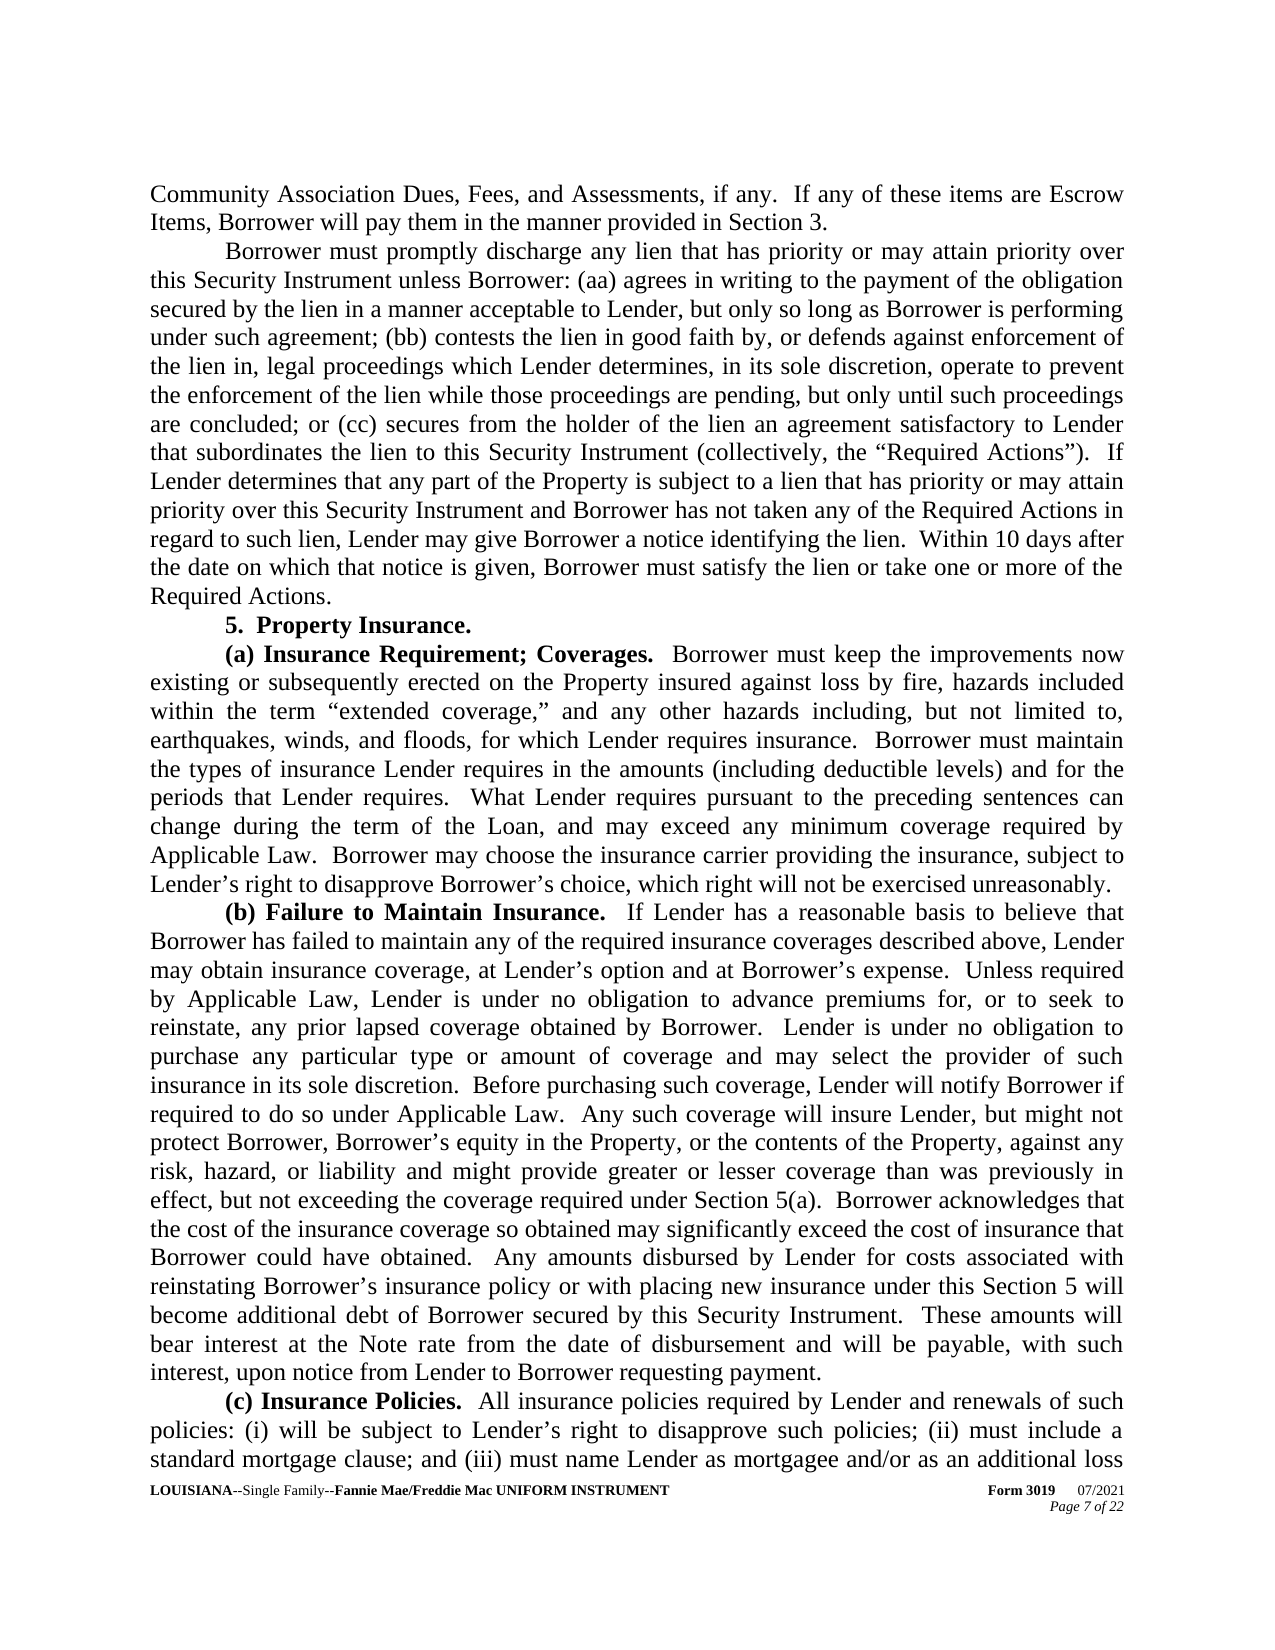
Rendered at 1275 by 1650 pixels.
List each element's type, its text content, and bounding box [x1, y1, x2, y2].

text 5. Property Insurance. [150, 610, 1125, 639]
text (b) Failure to Maintain Insurance. If Lender has a reasonable basis to believe that Borrower has failed to maintain any of the required insurance coverages described above, Lender may obtain insurance coverage, at Lender’s option and at Borrower’s expense. Unless required by Applicable Law, Lender is under no obligation to advance premiums for, or to seek to reinstate, any prior lapsed coverage obtained by Borrower. Lender is under no obligation to purchase any particular type or amount of coverage and may select the provider of such insurance in its sole discretion. Before purchasing such coverage, Lender will notify Borrower if required to do so under Applicable Law. Any such coverage will insure Lender, but might not protect Borrower, Borrower’s equity in the Property, or the contents of the Property, against any risk, hazard, or liability and might provide greater or lesser coverage than was previously in effect, but not exceeding the coverage required under Section 5(a). Borrower acknowledges that the cost of the insurance coverage so obtained may significantly exceed the cost of insurance that Borrower could have obtained. Any amounts disbursed by Lender for costs associated with reinstating Borrower’s insurance policy or with placing new insurance under this Section 5 will become additional debt of Borrower secured by this Security Instrument. These amounts will bear interest at the Note rate from the date of disbursement and will be payable, with such interest, upon notice from Lender to Borrower requesting payment. [150, 897, 1125, 1386]
text Borrower must promptly discharge any lien that has priority or may attain priority over this Security Instrument unless Borrower: (aa) agrees in writing to the payment of the obligation secured by the lien in a manner acceptable to Lender, but only so long as Borrower is performing under such agreement; (bb) contests the lien in good faith by, or defends against enforcement of the lien in, legal proceedings which Lender determines, in its sole discretion, operate to prevent the enforcement of the lien while those proceedings are pending, but only until such proceedings are concluded; or (cc) secures from the holder of the lien an agreement satisfactory to Lender that subordinates the lien to this Security Instrument (collectively, the “Required Actions”). If Lender determines that any part of the Property is subject to a lien that has priority or may attain priority over this Security Instrument and Borrower has not taken any of the Required Actions in regard to such lien, Lender may give Borrower a notice identifying the lien. Within 10 days after the date on which that notice is given, Borrower must satisfy the lien or take one or more of the Required Actions. [150, 236, 1125, 610]
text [150, 179, 1125, 236]
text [150, 1386, 1125, 1472]
text (a) Insurance Requirement; Coverages. Borrower must keep the improvements now existing or subsequently erected on the Property insured against loss by fire, hazards included within the term “extended coverage,” and any other hazards including, but not limited to, earthquakes, winds, and floods, for which Lender requires insurance. Borrower must maintain the types of insurance Lender requires in the amounts (including deductible levels) and for the periods that Lender requires. What Lender requires pursuant to the preceding sentences can change during the term of the Loan, and may exceed any minimum coverage required by Applicable Law. Borrower may choose the insurance carrier providing the insurance, subject to Lender’s right to disapprove Borrower’s choice, which right will not be exercised unreasonably. [150, 639, 1125, 897]
